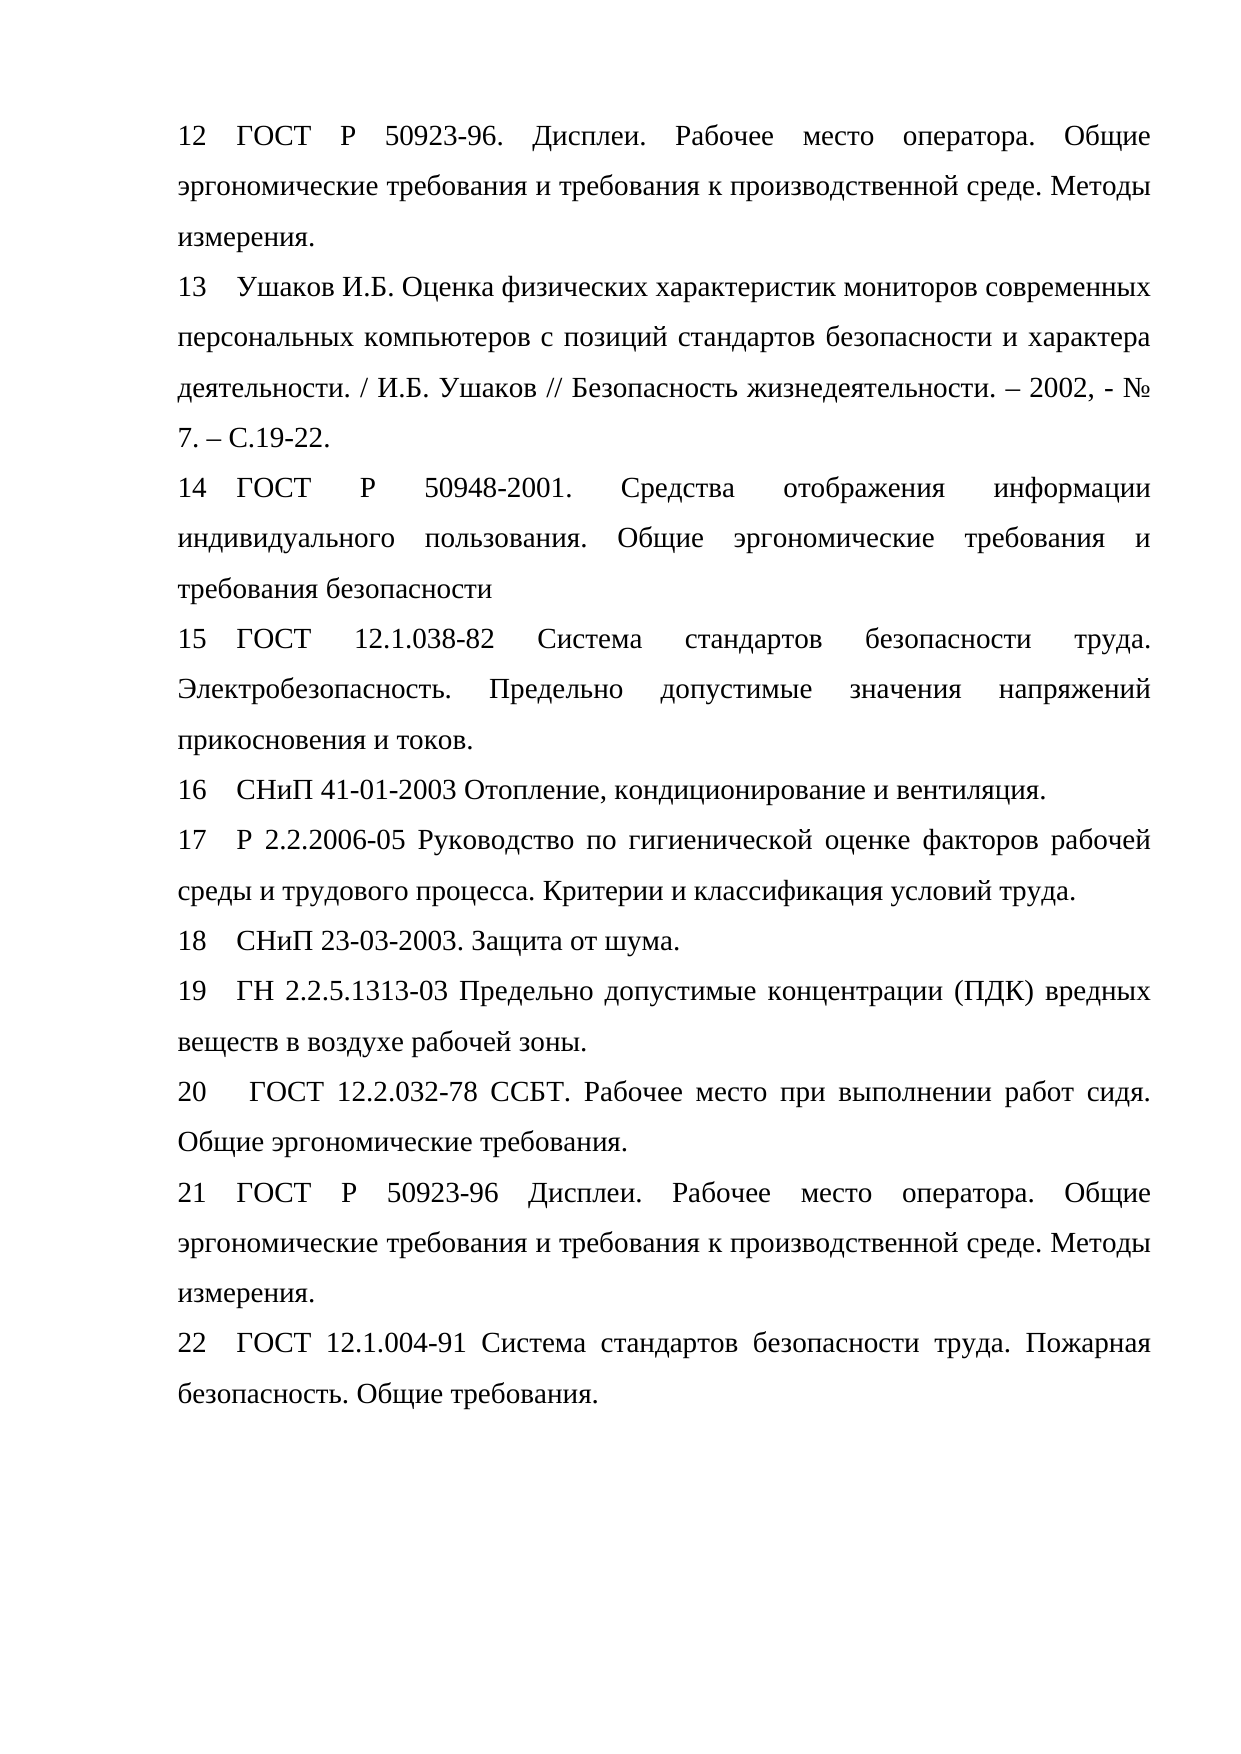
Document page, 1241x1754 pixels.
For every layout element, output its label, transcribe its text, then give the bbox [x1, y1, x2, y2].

list Ушаков И.Б. Оценка физических характеристик мониторов современных персональных компьютеров с позиций стандартов безопасности и характера деятельности. / И.Б. Ушаков // Безопасность жизнедеятельности. – 2002, - № 7. – С.19-22. [177, 269, 1152, 453]
list ГН 2.2.5.1313-03 Предельно допустимые концентрации (ПДК) вредных веществ в воздухе рабочей зоны. [177, 973, 1152, 1057]
list ГОСТ 12.1.004-91 Система стандартов безопасности труда. Пожарная безопасность. Общие требования. [177, 1326, 1152, 1409]
list ГОСТ Р 50948-2001. Средства отображения информации индивидуального пользования. Общие эргономические требования и требования безопасности [177, 470, 1152, 604]
list ГОСТ Р 50923-96 Дисплеи. Рабочее место оператора. Общие эргономические требования и требования к производственной среде. Методы измерения. [177, 1175, 1152, 1309]
list СНиП 41-01-2003 Отопление, кондиционирование и вентиляция. [177, 772, 1152, 806]
list ГОСТ Р 50923-96. Дисплеи. Рабочее место оператора. Общие эргономические требования и требования к производственной среде. Методы измерения. [177, 118, 1152, 252]
list ГОСТ 12.2.032-78 ССБТ. Рабочее место при выполнении работ сидя. Общие эргономические требования. [177, 1074, 1152, 1158]
list Р 2.2.2006-05 Руководство по гигиенической оценке факторов рабочей среды и трудового процесса. Критерии и классификация условий труда. [177, 822, 1152, 906]
list ГОСТ 12.1.038-82 Система стандартов безопасности труда. Электробезопасность. Предельно допустимые значения напряжений прикосновения и токов. [177, 621, 1152, 755]
list СНиП 23-03-2003. Защита от шума. [177, 923, 1152, 957]
